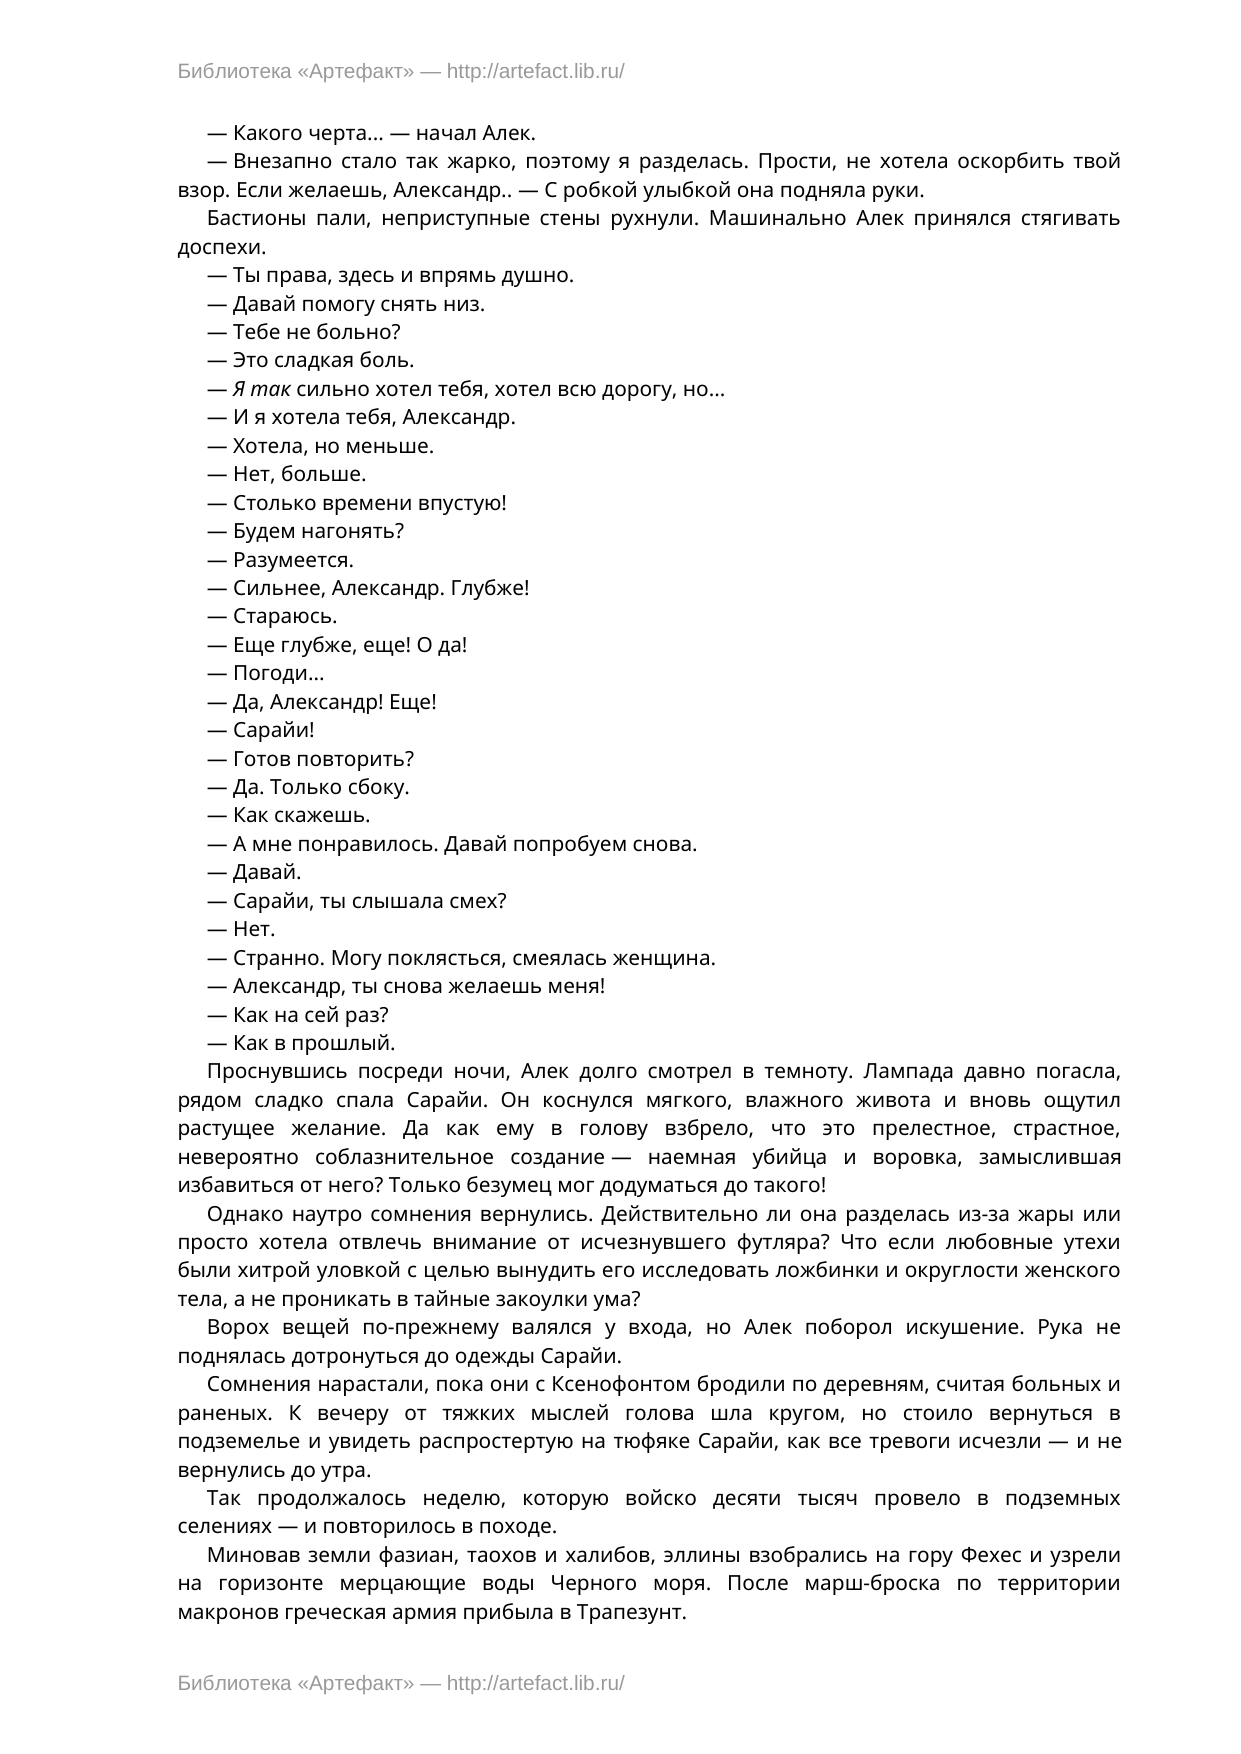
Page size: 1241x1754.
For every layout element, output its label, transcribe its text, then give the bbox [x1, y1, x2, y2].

text — Сильнее, Александр. Глубже! [177, 573, 1122, 602]
text — Давай. [177, 857, 1122, 886]
text Бастионы пали, неприступные стены рухнули. Машинально Алек принялся стягивать доспехи. [177, 203, 1122, 260]
text — А мне понравилось. Давай попробуем снова. [177, 829, 1122, 857]
text — Нет. [177, 914, 1122, 943]
text — Как на сей раз? [177, 1000, 1122, 1028]
text — Нет, больше. [177, 459, 1122, 488]
text — Ты права, здесь и впрямь душно. [177, 260, 1122, 289]
text — Это сладкая боль. [177, 346, 1122, 374]
text — И я хотела тебя, Александр. [177, 402, 1122, 431]
text — Столько времени впустую! [177, 488, 1122, 516]
text — Странно. Могу поклясться, смеялась женщина. [177, 943, 1122, 971]
text — Еще глубже, еще! О да! [177, 630, 1122, 658]
text — Да, Александр! Еще! [177, 687, 1122, 715]
text Однако наутро сомнения вернулись. Действительно ли она разделась из-за жары или просто хотела отвлечь внимание от исчезнувшего футляра? Что если любовные утехи были хитрой уловкой с целью вынудить его исследовать ложбинки и округлости женского тела, а не проникать в тайные закоулки ума? [177, 1199, 1122, 1312]
text Проснувшись посреди ночи, Алек долго смотрел в темноту. Лампада давно погасла, рядом сладко спала Сарайи. Он коснулся мягкого, влажного живота и вновь ощутил растущее желание. Да как ему в голову взбрело, что это прелестное, страстное, невероятно соблазнительное создание — наемная убийца и воровка, замыслившая избавиться от него? Только безумец мог додуматься до такого! [177, 1057, 1122, 1199]
text — Внезапно стало так жарко, поэтому я разделась. Прости, не хотела оскорбить твой взор. Если желаешь, Александр.. — С робкой улыбкой она подняла руки. [177, 147, 1122, 203]
text Ворох вещей по-прежнему валялся у входа, но Алек поборол искушение. Рука не поднялась дотронуться до одежды Сарайи. [177, 1312, 1122, 1369]
text Миновав земли фазиан, таохов и халибов, эллины взобрались на гору Фехес и узрели на горизонте мерцающие воды Черного моря. После марш-броска по территории макронов греческая армия прибыла в Трапезунт. [177, 1540, 1122, 1625]
text — Александр, ты снова желаешь меня! [177, 971, 1122, 1000]
text — Тебе не больно? [177, 317, 1122, 346]
text — Давай помогу снять низ. [177, 289, 1122, 317]
text Так продолжалось неделю, которую войско десяти тысяч провело в подземных селениях — и повторилось в походе. [177, 1483, 1122, 1540]
text — Какого черта... — начал Алек. [177, 118, 1122, 147]
text — Я так сильно хотел тебя, хотел всю дорогу, но... [177, 374, 1122, 402]
text — Погоди... [177, 658, 1122, 687]
text — Стараюсь. [177, 602, 1122, 630]
text — Будем нагонять? [177, 516, 1122, 545]
text — Как скажешь. [177, 801, 1122, 829]
text — Хотела, но меньше. [177, 431, 1122, 459]
text Сомнения нарастали, пока они с Ксенофонтом бродили по деревням, считая больных и раненых. К вечеру от тяжких мыслей голова шла кругом, но стоило вернуться в подземелье и увидеть распростертую на тюфяке Сарайи, как все тревоги исчезли — и не вернулись до утра. [177, 1369, 1122, 1483]
text — Сарайи, ты слышала смех? [177, 886, 1122, 914]
text — Сарайи! [177, 715, 1122, 744]
text — Разумеется. [177, 545, 1122, 573]
text — Как в прошлый. [177, 1028, 1122, 1057]
text — Да. Только сбоку. [177, 772, 1122, 801]
text — Готов повторить? [177, 744, 1122, 772]
